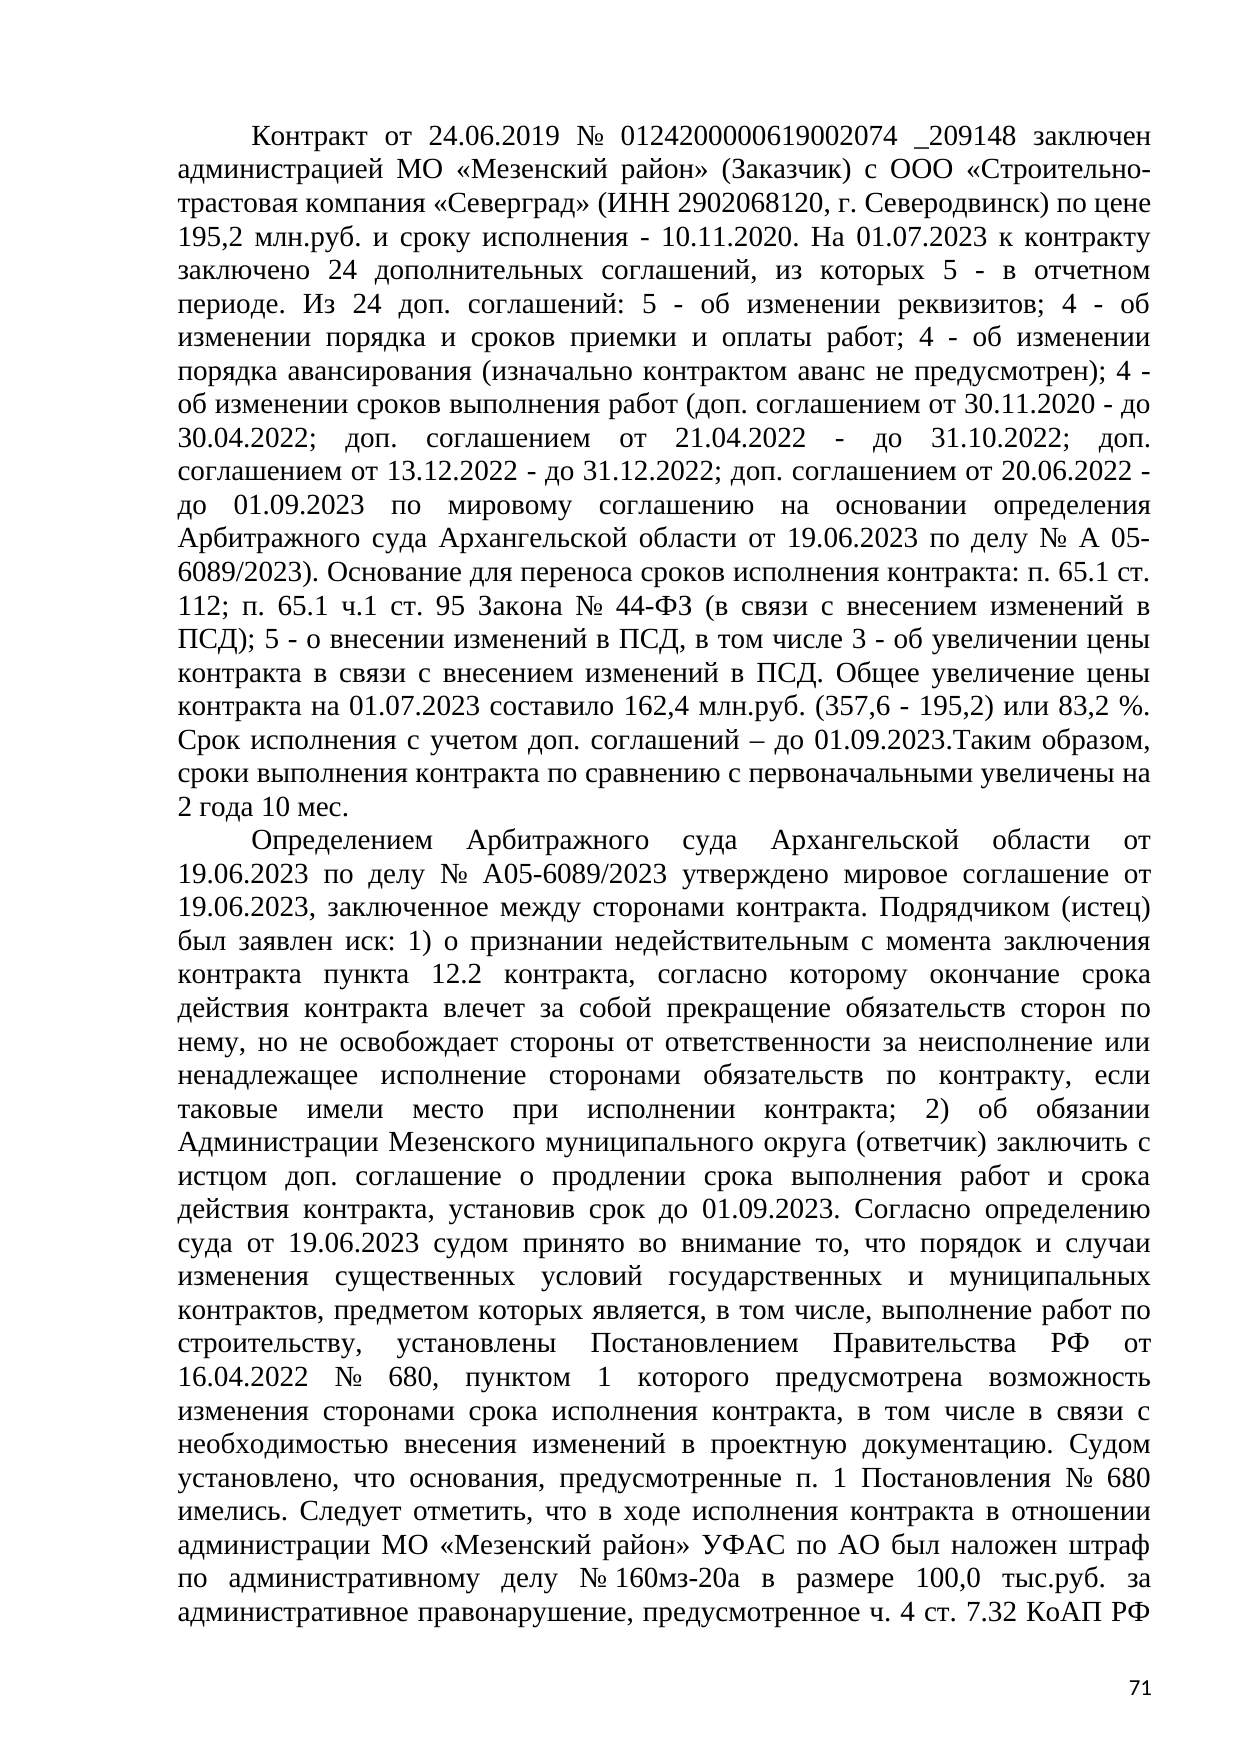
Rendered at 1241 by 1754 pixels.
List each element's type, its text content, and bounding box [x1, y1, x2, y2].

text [177, 822, 1152, 1627]
text Контракт от 24.06.2019 № 0124200000619002074 _209148 заключен администрацией МО «Мезенский район» (Заказчик) с ООО «Строительно-трастовая компания «Северград» (ИНН 2902068120, г. Северодвинск) по цене 195,2 млн.руб. и сроку исполнения - 10.11.2020. На 01.07.2023 к контракту заключено 24 дополнительных соглашений, из которых 5 - в отчетном периоде. Из 24 доп. соглашений: 5 - об изменении реквизитов; 4 - об изменении порядка и сроков приемки и оплаты работ; 4 - об изменении порядка авансирования (изначально контрактом аванс не предусмотрен); 4 - об изменении сроков выполнения работ (доп. соглашением от 30.11.2020 - до 30.04.2022; доп. соглашением от 21.04.2022 - до 31.10.2022; доп. соглашением от 13.12.2022 - до 31.12.2022; доп. соглашением от 20.06.2022 - до 01.09.2023 по мировому соглашению на основании определения Арбитражного суда Архангельской области от 19.06.2023 по делу № А 05-6089/2023). Основание для переноса сроков исполнения контракта: п. 65.1 ст. 112; п. 65.1 ч.1 ст. 95 Закона № 44-ФЗ (в связи с внесением изменений в ПСД); 5 - о внесении изменений в ПСД, в том числе 3 - об увеличении цены контракта в связи с внесением изменений в ПСД. Общее увеличение цены контракта на 01.07.2023 составило 162,4 млн.руб. (357,6 - 195,2) или 83,2 %. Срок исполнения с учетом доп. соглашений – до 01.09.2023.Таким образом, сроки выполнения контракта по сравнению с первоначальными увеличены на 2 года 10 мес. [177, 118, 1152, 822]
